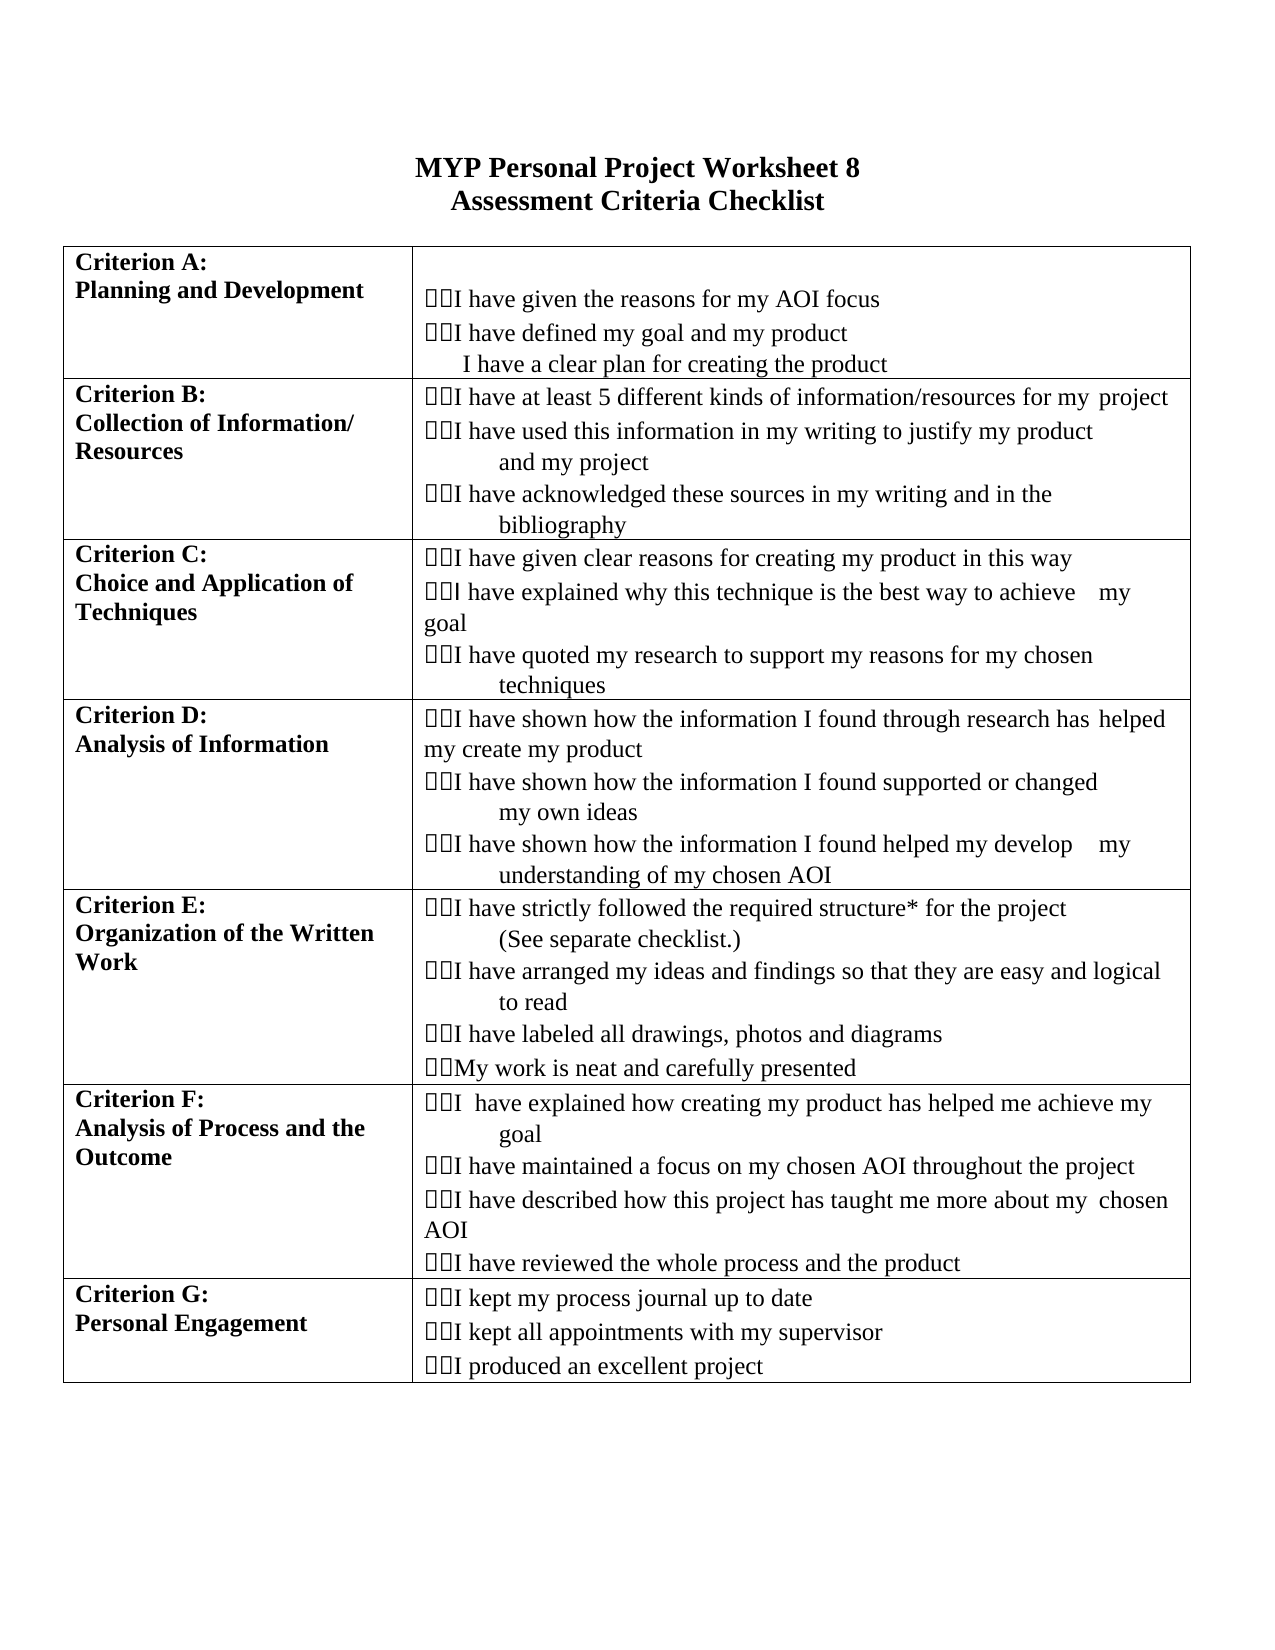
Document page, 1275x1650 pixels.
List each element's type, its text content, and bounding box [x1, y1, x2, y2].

text MYP Personal Project Worksheet 8 [75, 150, 1200, 183]
table_cell Criterion G: Personal Engagement [64, 1279, 412, 1382]
table_cell Criterion E: Organization of the Written Work [64, 890, 412, 1083]
table_cell I have at least 5 different kinds of information/resources for my project I have used this information in my writing to justify my product and my project I have acknowledged these sources in my writing and in the bibliography [413, 379, 1190, 538]
table_cell I have strictly followed the required structure* for the project (See separate checklist.) I have arranged my ideas and findings so that they are easy and logical to read I have labeled all drawings, photos and diagrams My work is neat and carefully presented [413, 890, 1190, 1083]
table_cell Criterion B: Collection of Information/ Resources [64, 379, 412, 538]
text Assessment Criteria Checklist [75, 183, 1200, 217]
table_cell Criterion D: Analysis of Information [64, 700, 412, 889]
table_cell Criterion C: Choice and Application of Techniques [64, 540, 412, 699]
table_header Criterion A: Planning and Development [64, 247, 412, 378]
table_cell I have given clear reasons for creating my product in this way I have explained why this technique is the best way to achieve my goal I have quoted my research to support my reasons for my chosen techniques [413, 540, 1190, 699]
table_cell Criterion F: Analysis of Process and the Outcome [64, 1085, 412, 1278]
table_cell I have explained how creating my product has helped me achieve my goal I have maintained a focus on my chosen AOI throughout the project I have described how this project has taught me more about my chosen AOI I have reviewed the whole process and the product [413, 1085, 1190, 1278]
table_cell I kept my process journal up to date I kept all appointments with my supervisor I produced an excellent project [413, 1279, 1190, 1382]
table_cell I have shown how the information I found through research has helped my create my product I have shown how the information I found supported or changed my own ideas I have shown how the information I found helped my develop my understanding of my chosen AOI [413, 700, 1190, 889]
table_header I have given the reasons for my AOI focus I have defined my goal and my product I have a clear plan for creating the product [413, 247, 1190, 378]
